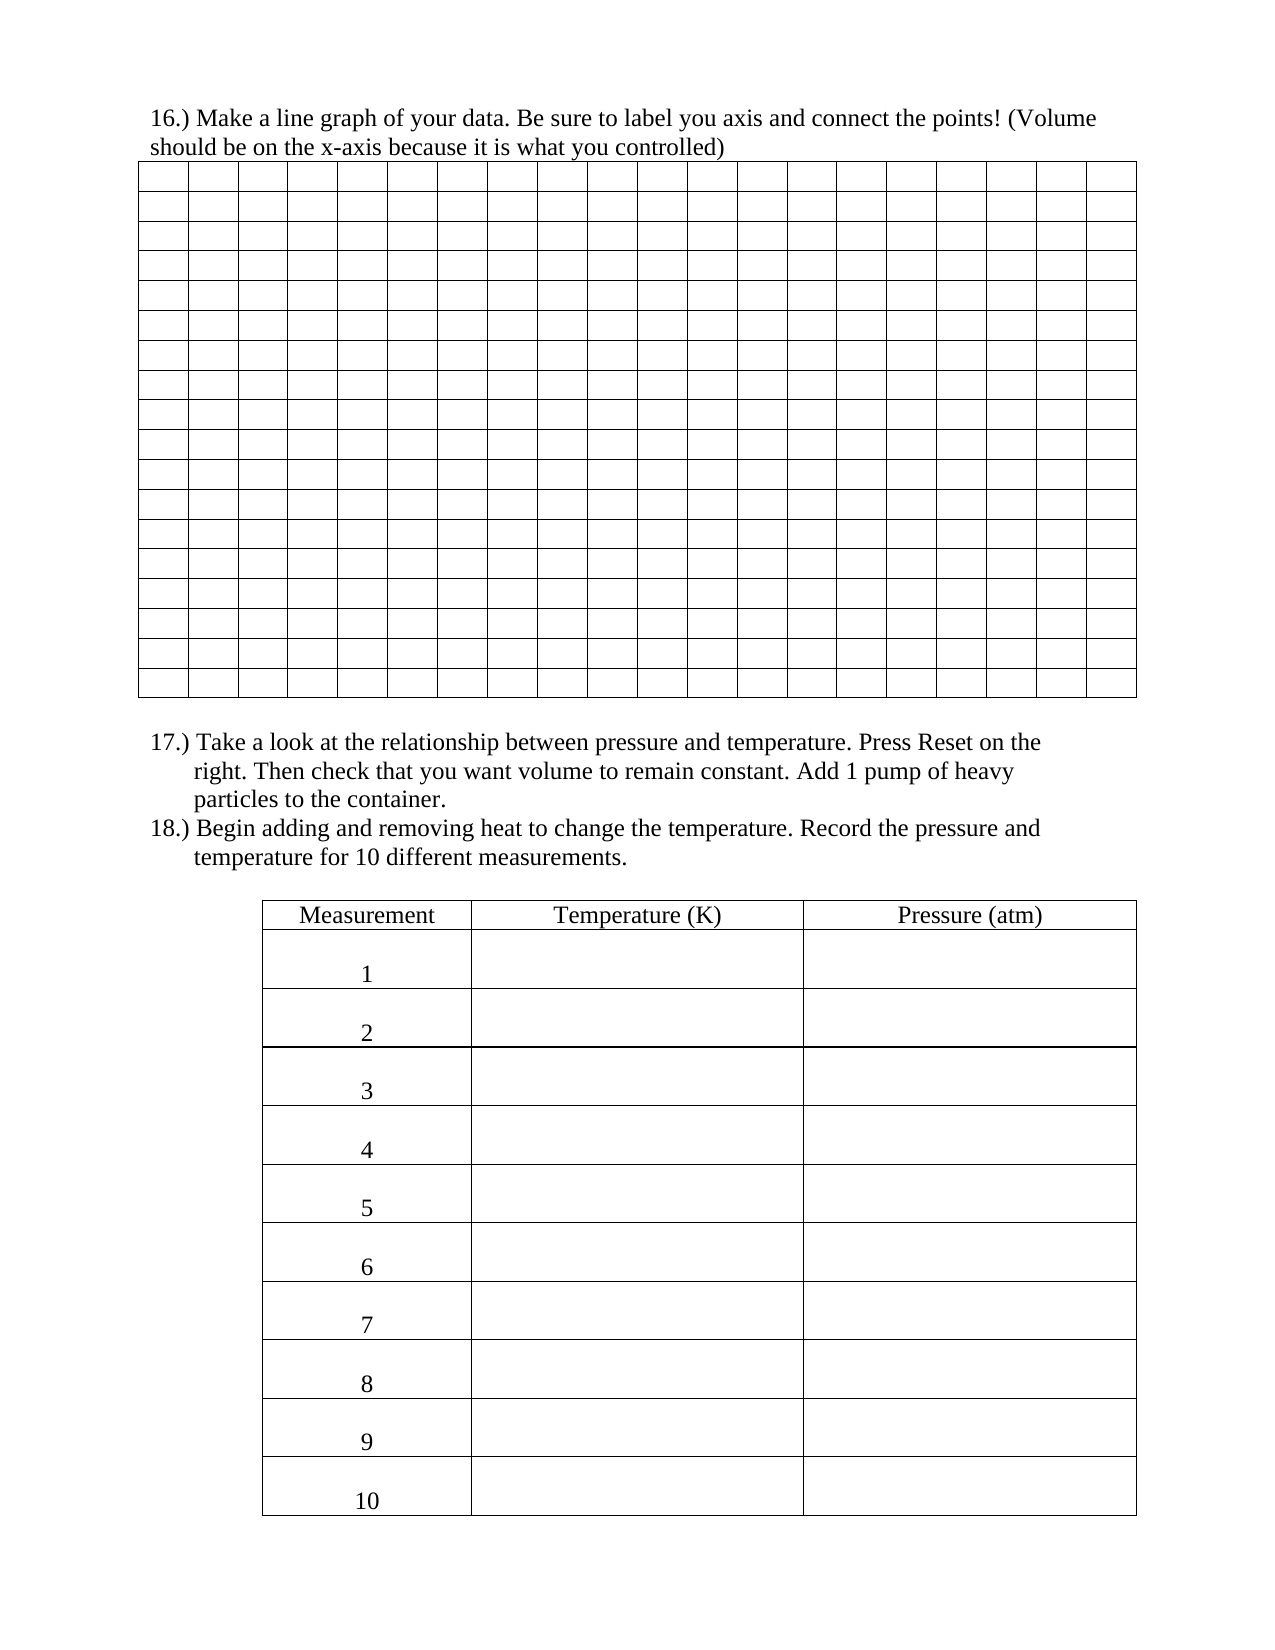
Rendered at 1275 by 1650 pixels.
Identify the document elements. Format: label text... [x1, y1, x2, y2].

table_cell [472, 989, 803, 1046]
table_cell [638, 222, 687, 250]
table_cell [638, 520, 687, 548]
table_cell [1037, 639, 1086, 667]
table_cell [388, 341, 437, 369]
table_cell [438, 222, 487, 250]
table_cell [588, 341, 637, 369]
table_cell [189, 520, 238, 548]
table_cell [388, 222, 437, 250]
table_cell [139, 222, 188, 250]
table_cell [288, 341, 337, 369]
table_cell [189, 669, 238, 697]
table_cell [837, 549, 886, 578]
table_cell [638, 460, 687, 489]
table_cell [189, 192, 238, 221]
table_cell [538, 490, 587, 518]
table_cell [472, 1048, 803, 1105]
table_cell [1087, 251, 1136, 280]
table_cell [837, 579, 886, 608]
table_cell [438, 639, 487, 667]
table_cell [438, 251, 487, 280]
table_cell [937, 192, 986, 221]
table_cell [987, 371, 1036, 399]
table_cell [804, 1340, 1136, 1398]
table_cell [438, 549, 487, 578]
table_cell [738, 579, 787, 608]
table_cell [788, 609, 836, 638]
table_header [338, 162, 387, 191]
table_cell [438, 341, 487, 369]
table_cell [538, 639, 587, 667]
table_cell [538, 222, 587, 250]
table_cell [588, 371, 637, 399]
table_cell [937, 579, 986, 608]
table_cell [987, 639, 1036, 667]
table_cell 9 [263, 1399, 471, 1456]
table_cell [288, 251, 337, 280]
table_cell [688, 371, 737, 399]
table_cell [837, 460, 886, 489]
table_cell [538, 460, 587, 489]
table_cell [1037, 460, 1086, 489]
table_cell [1087, 579, 1136, 608]
table_cell [538, 669, 587, 697]
table_cell [388, 609, 437, 638]
table_cell [1037, 549, 1086, 578]
table_cell [1037, 311, 1086, 340]
table_cell [837, 371, 886, 399]
table_cell [638, 609, 687, 638]
table_cell [139, 430, 188, 459]
table_cell [189, 609, 238, 638]
table_cell 10 [263, 1457, 471, 1515]
table_cell [738, 251, 787, 280]
table_cell [338, 281, 387, 310]
table_cell [588, 251, 637, 280]
table_cell [1087, 520, 1136, 548]
table_cell [1037, 371, 1086, 399]
table_header Temperature (K) [472, 901, 803, 929]
table_cell [388, 579, 437, 608]
table_cell [189, 222, 238, 250]
table_cell [804, 1399, 1136, 1456]
table_cell [588, 311, 637, 340]
table_cell [139, 192, 188, 221]
table_cell [338, 400, 387, 429]
table_cell [1087, 400, 1136, 429]
table_cell [887, 400, 936, 429]
table_cell [638, 490, 687, 518]
table_cell [788, 341, 836, 369]
table_cell 4 [263, 1106, 471, 1163]
table_cell [588, 490, 637, 518]
table_cell [388, 430, 437, 459]
table_cell [538, 549, 587, 578]
table_cell [837, 609, 886, 638]
table_cell [139, 460, 188, 489]
table_cell [239, 400, 287, 429]
table_cell [638, 371, 687, 399]
table_cell [1037, 669, 1086, 697]
table_cell [937, 549, 986, 578]
table_cell [588, 460, 637, 489]
table_cell [438, 311, 487, 340]
table_cell [788, 490, 836, 518]
table_cell [189, 639, 238, 667]
table_cell [987, 281, 1036, 310]
table_cell [538, 251, 587, 280]
table_cell [804, 1282, 1136, 1339]
table_cell [788, 400, 836, 429]
text 17.) Take a look at the relationship between pressure and temperature. Press Reset on the [150, 727, 1125, 756]
table_cell [538, 281, 587, 310]
table_cell [488, 579, 537, 608]
table_cell [288, 281, 337, 310]
table_cell [638, 192, 687, 221]
table_cell [987, 460, 1036, 489]
table_cell [987, 579, 1036, 608]
table_cell 2 [263, 989, 471, 1046]
table_cell [139, 579, 188, 608]
table_cell [638, 311, 687, 340]
table_cell [488, 639, 537, 667]
table_cell [638, 549, 687, 578]
table_cell [688, 281, 737, 310]
table_cell [887, 520, 936, 548]
table_header [538, 162, 587, 191]
table_cell [937, 281, 986, 310]
table_cell [288, 430, 337, 459]
table_cell [1087, 192, 1136, 221]
table_cell [239, 520, 287, 548]
table_cell [1037, 281, 1086, 310]
table_cell [438, 520, 487, 548]
table_cell [288, 549, 337, 578]
table_cell [738, 222, 787, 250]
table_cell [1037, 400, 1086, 429]
table_cell [288, 460, 337, 489]
table_cell [488, 490, 537, 518]
table_cell [1087, 669, 1136, 697]
table_cell [788, 460, 836, 489]
table_cell [987, 222, 1036, 250]
table_cell [438, 192, 487, 221]
table_header Pressure (atm) [804, 901, 1136, 929]
table_cell [788, 222, 836, 250]
table_cell [837, 400, 886, 429]
table_cell [837, 311, 886, 340]
table_cell [688, 251, 737, 280]
table_cell [837, 281, 886, 310]
table_cell [987, 609, 1036, 638]
table_cell [738, 549, 787, 578]
table_cell [488, 311, 537, 340]
table_cell [538, 371, 587, 399]
table_cell [588, 281, 637, 310]
table_cell [738, 430, 787, 459]
table_cell [588, 222, 637, 250]
table_cell [488, 371, 537, 399]
table_cell [738, 192, 787, 221]
table_cell [288, 222, 337, 250]
table_cell [987, 192, 1036, 221]
table_cell [638, 669, 687, 697]
table_cell [239, 341, 287, 369]
table_cell [887, 251, 936, 280]
table_cell [388, 639, 437, 667]
table_cell [588, 520, 637, 548]
table_cell [887, 281, 936, 310]
table_cell [239, 251, 287, 280]
table_header [239, 162, 287, 191]
table_cell [538, 400, 587, 429]
table_cell [488, 281, 537, 310]
table_cell [638, 341, 687, 369]
table_cell [738, 281, 787, 310]
table_cell [438, 669, 487, 697]
table_cell [538, 579, 587, 608]
table_cell [937, 430, 986, 459]
table_cell [688, 222, 737, 250]
table_cell [139, 520, 188, 548]
table_cell [488, 192, 537, 221]
table_cell [388, 311, 437, 340]
table_cell [837, 520, 886, 548]
table_cell [388, 520, 437, 548]
table_cell [1087, 371, 1136, 399]
table_cell [239, 281, 287, 310]
table_cell [1087, 639, 1136, 667]
table_cell [887, 430, 936, 459]
table_cell [804, 1106, 1136, 1163]
table_cell [438, 609, 487, 638]
table_header [788, 162, 836, 191]
table_cell [338, 460, 387, 489]
table_cell [338, 579, 387, 608]
table_cell [239, 639, 287, 667]
table_cell [139, 281, 188, 310]
table_cell [538, 341, 587, 369]
table_cell [1037, 609, 1086, 638]
table_cell [638, 281, 687, 310]
table_cell [239, 579, 287, 608]
table_cell [239, 222, 287, 250]
table_cell [638, 400, 687, 429]
table_cell [788, 549, 836, 578]
table_cell [887, 490, 936, 518]
table_cell [288, 490, 337, 518]
table_cell [472, 1223, 803, 1281]
table_cell [472, 1340, 803, 1398]
table_cell [937, 371, 986, 399]
table_cell [788, 639, 836, 667]
table_cell [139, 490, 188, 518]
text 16.) Make a line graph of your data. Be sure to label you axis and connect the points! (Volume should be on the x-axis because it is what you controlled) [150, 103, 1125, 161]
table_cell [688, 460, 737, 489]
table_cell [189, 549, 238, 578]
table_cell [239, 192, 287, 221]
table_cell [887, 341, 936, 369]
table_cell [937, 460, 986, 489]
table_cell [488, 430, 537, 459]
table_cell [688, 520, 737, 548]
table_cell [338, 371, 387, 399]
table_cell [189, 311, 238, 340]
table_cell [472, 1106, 803, 1163]
table_cell [338, 609, 387, 638]
table_cell [887, 311, 936, 340]
table_cell [688, 609, 737, 638]
table_cell [804, 1165, 1136, 1222]
table_cell [338, 251, 387, 280]
table_cell [438, 579, 487, 608]
table_cell [1087, 311, 1136, 340]
table_cell [388, 400, 437, 429]
table_cell [887, 192, 936, 221]
table_header [488, 162, 537, 191]
table_cell [837, 490, 886, 518]
table_cell [937, 609, 986, 638]
table_cell [239, 460, 287, 489]
table_header [1087, 162, 1136, 191]
table_cell [688, 490, 737, 518]
table_cell [288, 371, 337, 399]
table_cell [438, 430, 487, 459]
table_header [837, 162, 886, 191]
table_cell [388, 549, 437, 578]
table_cell [638, 430, 687, 459]
table_cell [738, 400, 787, 429]
table_cell [937, 251, 986, 280]
table_cell [1037, 341, 1086, 369]
table_cell [688, 639, 737, 667]
table_cell [1087, 281, 1136, 310]
table_cell [189, 341, 238, 369]
table_cell [887, 639, 936, 667]
table_header [1037, 162, 1086, 191]
table_cell [338, 430, 387, 459]
text temperature for 10 different measurements. [150, 842, 1125, 871]
table_cell [288, 400, 337, 429]
table_cell [887, 371, 936, 399]
table_cell [139, 371, 188, 399]
table_cell [937, 311, 986, 340]
table_cell [738, 311, 787, 340]
table_cell 8 [263, 1340, 471, 1398]
table_cell [472, 1399, 803, 1456]
table_cell [987, 669, 1036, 697]
table_cell [488, 460, 537, 489]
table_cell [472, 1282, 803, 1339]
table_cell [738, 341, 787, 369]
table_cell [338, 490, 387, 518]
table_cell [288, 311, 337, 340]
table_header [139, 162, 188, 191]
table_cell [638, 251, 687, 280]
table_cell [738, 609, 787, 638]
table_cell [538, 192, 587, 221]
table_cell [688, 311, 737, 340]
table_cell [804, 1048, 1136, 1105]
table_cell [338, 222, 387, 250]
table_cell [1087, 490, 1136, 518]
table_cell [139, 311, 188, 340]
table_cell [688, 430, 737, 459]
table_cell [987, 430, 1036, 459]
table_cell [338, 311, 387, 340]
table_cell [738, 371, 787, 399]
table_cell [338, 549, 387, 578]
table_cell [788, 430, 836, 459]
table_cell [1037, 520, 1086, 548]
table_cell [288, 639, 337, 667]
table_cell 7 [263, 1282, 471, 1339]
table_cell [688, 192, 737, 221]
table_cell [837, 430, 886, 459]
table_cell [472, 1165, 803, 1222]
table_cell [987, 311, 1036, 340]
table_cell [1037, 192, 1086, 221]
table_cell 3 [263, 1048, 471, 1105]
table_cell [338, 520, 387, 548]
table_cell [388, 371, 437, 399]
table_cell [738, 669, 787, 697]
table_cell [1087, 430, 1136, 459]
table_cell [189, 490, 238, 518]
table_cell [688, 400, 737, 429]
table_cell [987, 341, 1036, 369]
table_header [638, 162, 687, 191]
table_cell [438, 400, 487, 429]
table_cell [472, 1457, 803, 1515]
table_cell [139, 669, 188, 697]
table_cell [1037, 251, 1086, 280]
table_cell [1087, 341, 1136, 369]
table_cell [788, 371, 836, 399]
table_cell [388, 251, 437, 280]
table_cell [189, 400, 238, 429]
table_cell [189, 281, 238, 310]
text particles to the container. [150, 784, 1125, 813]
table_cell [688, 669, 737, 697]
table_cell [804, 930, 1136, 988]
table_cell [488, 520, 537, 548]
table_cell [1037, 579, 1086, 608]
table_cell [937, 222, 986, 250]
table_cell [1087, 460, 1136, 489]
table_cell [638, 579, 687, 608]
table_cell [638, 639, 687, 667]
table_cell [738, 460, 787, 489]
table_cell [438, 281, 487, 310]
table_cell [139, 549, 188, 578]
table_cell [887, 549, 936, 578]
table_header [887, 162, 936, 191]
table_cell [488, 669, 537, 697]
table_cell [139, 400, 188, 429]
table_cell [987, 520, 1036, 548]
table_cell [837, 341, 886, 369]
table_cell [788, 579, 836, 608]
table_cell [588, 669, 637, 697]
table_header [438, 162, 487, 191]
table_cell [488, 549, 537, 578]
table_cell [937, 639, 986, 667]
table_cell [788, 192, 836, 221]
table_cell [189, 371, 238, 399]
text 18.) Begin adding and removing heat to change the temperature. Record the pressure and [150, 813, 1125, 842]
table_cell [338, 192, 387, 221]
table_cell [438, 371, 487, 399]
text right. Then check that you want volume to remain constant. Add 1 pump of heavy [150, 756, 1125, 784]
table_cell [139, 341, 188, 369]
table_cell [788, 669, 836, 697]
table_cell [189, 430, 238, 459]
table_cell [538, 520, 587, 548]
table_header [588, 162, 637, 191]
table_cell 5 [263, 1165, 471, 1222]
table_cell [239, 549, 287, 578]
table_cell [388, 460, 437, 489]
table_header Measurement [263, 901, 471, 929]
table_cell [1087, 609, 1136, 638]
table_header [987, 162, 1036, 191]
table_header [738, 162, 787, 191]
table_cell [837, 251, 886, 280]
table_cell [189, 579, 238, 608]
table_cell [338, 669, 387, 697]
table_cell [588, 400, 637, 429]
table_cell [388, 192, 437, 221]
table_cell [887, 460, 936, 489]
table_cell [239, 609, 287, 638]
table_cell [139, 609, 188, 638]
table_cell [338, 639, 387, 667]
table_cell [1037, 430, 1086, 459]
table_cell [588, 549, 637, 578]
table_cell [438, 460, 487, 489]
table_cell [472, 930, 803, 988]
table_cell [239, 490, 287, 518]
table_cell [937, 490, 986, 518]
table_header [388, 162, 437, 191]
table_cell [788, 251, 836, 280]
table_cell [937, 669, 986, 697]
table_cell [837, 669, 886, 697]
table_cell [788, 311, 836, 340]
table_cell [1087, 222, 1136, 250]
table_cell [788, 281, 836, 310]
table_cell [987, 251, 1036, 280]
table_cell [488, 341, 537, 369]
table_cell [837, 192, 886, 221]
table_cell [538, 609, 587, 638]
table_cell [239, 669, 287, 697]
table_cell [804, 1457, 1136, 1515]
table_cell [588, 579, 637, 608]
table_cell [438, 490, 487, 518]
table_cell [688, 549, 737, 578]
table_cell [1037, 222, 1086, 250]
table_cell [189, 460, 238, 489]
table_cell [688, 341, 737, 369]
table_header [189, 162, 238, 191]
table_cell [738, 490, 787, 518]
table_cell [288, 192, 337, 221]
table_cell [887, 669, 936, 697]
table_cell [538, 311, 587, 340]
table_cell [887, 609, 936, 638]
table_cell [887, 579, 936, 608]
table_cell [937, 341, 986, 369]
table_cell 1 [263, 930, 471, 988]
table_cell [688, 579, 737, 608]
table_cell [139, 251, 188, 280]
table_cell [338, 341, 387, 369]
table_cell [804, 989, 1136, 1046]
table_header [688, 162, 737, 191]
table_cell [837, 222, 886, 250]
table_cell [388, 281, 437, 310]
table_cell [288, 609, 337, 638]
table_cell [987, 549, 1036, 578]
table_cell [1087, 549, 1136, 578]
table_cell [588, 430, 637, 459]
table_cell [804, 1223, 1136, 1281]
table_cell [837, 639, 886, 667]
table_cell [488, 251, 537, 280]
table_cell [388, 490, 437, 518]
table_cell [288, 669, 337, 697]
table_header [937, 162, 986, 191]
table_cell [488, 400, 537, 429]
table_cell 6 [263, 1223, 471, 1281]
table_cell [388, 669, 437, 697]
table_cell [738, 520, 787, 548]
table_cell [139, 639, 188, 667]
table_header [288, 162, 337, 191]
table_cell [239, 430, 287, 459]
table_cell [588, 639, 637, 667]
table_cell [738, 639, 787, 667]
table_cell [1037, 490, 1086, 518]
table_cell [788, 520, 836, 548]
table_cell [189, 251, 238, 280]
table_cell [588, 609, 637, 638]
table_cell [538, 430, 587, 459]
table_cell [239, 311, 287, 340]
table_cell [937, 400, 986, 429]
table_cell [887, 222, 936, 250]
table_cell [288, 520, 337, 548]
table_cell [987, 400, 1036, 429]
table_cell [588, 192, 637, 221]
table_cell [488, 609, 537, 638]
table_cell [488, 222, 537, 250]
table_cell [239, 371, 287, 399]
table_cell [987, 490, 1036, 518]
table_cell [288, 579, 337, 608]
table_cell [937, 520, 986, 548]
